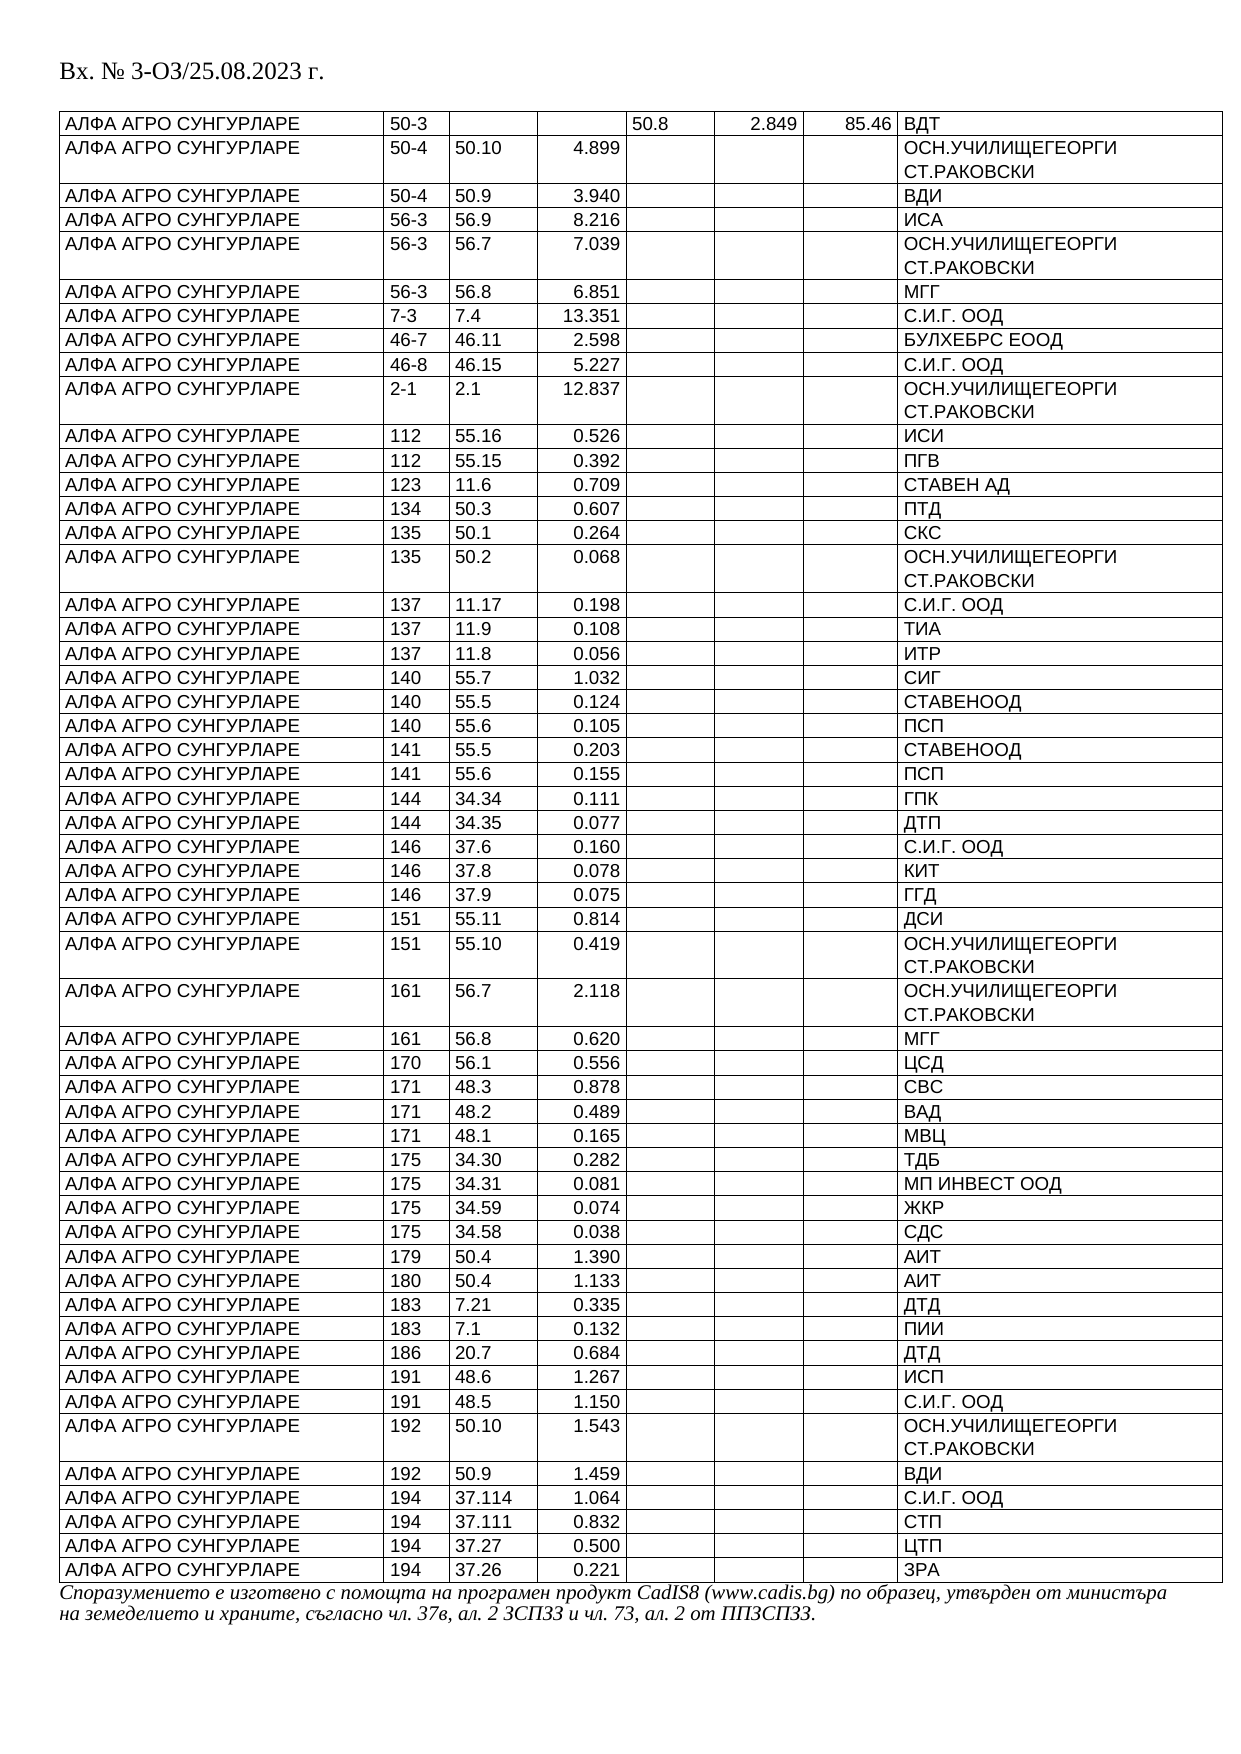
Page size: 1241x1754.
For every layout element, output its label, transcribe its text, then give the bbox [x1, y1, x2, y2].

table_cell [715, 883, 803, 906]
table_cell 50.4 [450, 1245, 537, 1268]
table_cell С.И.Г. ООД [898, 1390, 1222, 1413]
table_cell АЛФА АГРО СУНГУРЛАРЕ [60, 497, 383, 520]
table_cell [627, 473, 714, 496]
table_cell ОСН.УЧИЛИЩЕГЕОРГИ СТ.РАКОВСКИ [898, 377, 1222, 423]
table_cell 112 [384, 425, 449, 448]
table_cell [627, 425, 714, 448]
table_cell 0.108 [538, 618, 626, 641]
table_cell ОСН.УЧИЛИЩЕГЕОРГИ СТ.РАКОВСКИ [898, 232, 1222, 279]
table_cell 0.160 [538, 835, 626, 858]
table_cell [804, 642, 897, 665]
table_cell 140 [384, 714, 449, 737]
table_cell ОСН.УЧИЛИЩЕГЕОРГИ СТ.РАКОВСКИ [898, 545, 1222, 592]
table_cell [60, 1558, 383, 1581]
table_cell [627, 1027, 714, 1050]
table_cell [715, 1076, 803, 1099]
table_cell 0.074 [538, 1196, 626, 1219]
table_cell 191 [384, 1390, 449, 1413]
table_cell [804, 979, 897, 1026]
table_cell АЛФА АГРО СУНГУРЛАРЕ [60, 545, 383, 592]
table_cell 1.267 [538, 1366, 626, 1389]
table_cell 183 [384, 1293, 449, 1316]
table_cell 0.078 [538, 859, 626, 882]
table_cell 0.038 [538, 1221, 626, 1244]
table_cell 0.198 [538, 593, 626, 616]
table_cell 1.150 [538, 1390, 626, 1413]
table_cell 55.6 [450, 763, 537, 786]
table_cell АЛФА АГРО СУНГУРЛАРЕ [60, 1100, 383, 1123]
table_cell 175 [384, 1221, 449, 1244]
table_cell [804, 1317, 897, 1340]
table_cell АЛФА АГРО СУНГУРЛАРЕ [60, 377, 383, 423]
table_cell [804, 232, 897, 279]
table_cell [804, 545, 897, 592]
table_cell 34.35 [450, 811, 537, 834]
table_cell АЛФА АГРО СУНГУРЛАРЕ [60, 1510, 383, 1533]
table_cell [627, 811, 714, 834]
table_cell 56.1 [450, 1051, 537, 1074]
table_cell [804, 859, 897, 882]
table_cell 5.227 [538, 353, 626, 376]
table_cell 151 [384, 908, 449, 931]
table_cell 37.27 [450, 1534, 537, 1557]
table_cell 48.5 [450, 1390, 537, 1413]
table_cell АЛФА АГРО СУНГУРЛАРЕ [60, 1462, 383, 1485]
table_cell 194 [384, 1510, 449, 1533]
table_cell 85.46 [804, 112, 897, 135]
table_cell [804, 1269, 897, 1292]
table_cell 123 [384, 473, 449, 496]
table_cell ДСИ [898, 908, 1222, 931]
table_cell [804, 1076, 897, 1099]
table_cell АЛФА АГРО СУНГУРЛАРЕ [60, 1172, 383, 1195]
table_cell [715, 184, 803, 207]
table_cell [627, 1510, 714, 1533]
table_cell [627, 1196, 714, 1219]
table_cell [715, 642, 803, 665]
table_cell [715, 1027, 803, 1050]
table_cell МГГ [898, 1027, 1222, 1050]
table_cell 0.709 [538, 473, 626, 496]
table_cell АЛФА АГРО СУНГУРЛАРЕ [60, 304, 383, 327]
table_cell [627, 714, 714, 737]
table_cell 0.056 [538, 642, 626, 665]
table_cell [627, 859, 714, 882]
table_cell 137 [384, 642, 449, 665]
table_cell [804, 1558, 897, 1581]
table_cell АЛФА АГРО СУНГУРЛАРЕ [60, 1221, 383, 1244]
table_cell 0.489 [538, 1100, 626, 1123]
table_cell [627, 449, 714, 472]
table_cell 0.221 [538, 1558, 626, 1581]
table_cell [804, 883, 897, 906]
table_cell АЛФА АГРО СУНГУРЛАРЕ [60, 859, 383, 882]
table_cell 48.6 [450, 1366, 537, 1389]
table_cell 11.9 [450, 618, 537, 641]
table_cell 0.132 [538, 1317, 626, 1340]
table_cell [627, 304, 714, 327]
table_cell 0.500 [538, 1534, 626, 1557]
table_cell [627, 787, 714, 810]
table_cell [715, 449, 803, 472]
table_cell [804, 908, 897, 931]
table_cell 6.851 [538, 280, 626, 303]
table_cell [804, 593, 897, 616]
table_cell 0.077 [538, 811, 626, 834]
table_cell 191 [384, 1366, 449, 1389]
table_cell ЦТП [898, 1534, 1222, 1557]
table_cell [627, 545, 714, 592]
table_cell [715, 1051, 803, 1074]
table_cell АЛФА АГРО СУНГУРЛАРЕ [60, 208, 383, 231]
table_cell ДТД [898, 1293, 1222, 1316]
table_cell [715, 136, 803, 183]
table_cell 50-3 [384, 112, 449, 135]
table_cell [804, 714, 897, 737]
table_cell [627, 1172, 714, 1195]
table_cell 180 [384, 1269, 449, 1292]
table_cell [804, 1196, 897, 1219]
table_cell 0.203 [538, 738, 626, 761]
table_cell 55.11 [450, 908, 537, 931]
table_cell 34.30 [450, 1148, 537, 1171]
table_cell 37.111 [450, 1510, 537, 1533]
table_cell [715, 932, 803, 978]
table_cell АЛФА АГРО СУНГУРЛАРЕ [60, 908, 383, 931]
table_cell 0.081 [538, 1172, 626, 1195]
table_cell [715, 714, 803, 737]
table_cell [804, 1341, 897, 1364]
table_cell СВС [898, 1076, 1222, 1099]
table_cell СТАВЕНООД [898, 690, 1222, 713]
table_cell 0.068 [538, 545, 626, 592]
table_cell [627, 618, 714, 641]
table_cell СДС [898, 1221, 1222, 1244]
table_cell [715, 208, 803, 231]
table_cell АЛФА АГРО СУНГУРЛАРЕ [60, 932, 383, 978]
table_cell 140 [384, 666, 449, 689]
table_cell 175 [384, 1148, 449, 1171]
table_cell 3.940 [538, 184, 626, 207]
table_cell 55.5 [450, 738, 537, 761]
table_cell 146 [384, 883, 449, 906]
table_cell 137 [384, 618, 449, 641]
table_cell [804, 1027, 897, 1050]
table_cell [804, 377, 897, 423]
table_cell АЛФА АГРО СУНГУРЛАРЕ [60, 690, 383, 713]
table_cell [627, 1293, 714, 1316]
table_cell АИТ [898, 1245, 1222, 1268]
table_cell [715, 521, 803, 544]
table_cell 192 [384, 1462, 449, 1485]
table_cell 1.459 [538, 1462, 626, 1485]
table_cell [804, 932, 897, 978]
table_cell 50-4 [384, 136, 449, 183]
table_cell 50.2 [450, 545, 537, 592]
table_cell [715, 329, 803, 352]
table_cell [804, 136, 897, 183]
table_cell 37.6 [450, 835, 537, 858]
table_cell 0.111 [538, 787, 626, 810]
table_cell 2.849 [715, 112, 803, 135]
table_cell ЦСД [898, 1051, 1222, 1074]
table_cell СТП [898, 1510, 1222, 1533]
table_cell [627, 1051, 714, 1074]
table_cell 50.10 [450, 1414, 537, 1461]
table_cell [627, 1245, 714, 1268]
table_cell [450, 112, 537, 135]
table_cell [627, 1414, 714, 1461]
table_cell 56.7 [450, 232, 537, 279]
table_cell [804, 473, 897, 496]
table_cell [627, 280, 714, 303]
table_cell [627, 666, 714, 689]
table_cell [804, 811, 897, 834]
table_cell [715, 1196, 803, 1219]
table_cell С.И.Г. ООД [898, 304, 1222, 327]
table_cell АЛФА АГРО СУНГУРЛАРЕ [60, 232, 383, 279]
table_cell [627, 329, 714, 352]
table_cell [715, 304, 803, 327]
table_cell [804, 497, 897, 520]
table_cell ВДТ [898, 112, 1222, 135]
table_cell [715, 353, 803, 376]
table_cell [627, 1076, 714, 1099]
table_cell АЛФА АГРО СУНГУРЛАРЕ [60, 1124, 383, 1147]
table_cell [715, 1534, 803, 1557]
table_cell [715, 908, 803, 931]
table_cell 8.216 [538, 208, 626, 231]
table_cell [715, 1462, 803, 1485]
table_cell 11.17 [450, 593, 537, 616]
table_cell АЛФА АГРО СУНГУРЛАРЕ [60, 1076, 383, 1099]
table_cell [804, 618, 897, 641]
table_cell АЛФА АГРО СУНГУРЛАРЕ [60, 1245, 383, 1268]
table_cell [715, 1245, 803, 1268]
table_cell 46-7 [384, 329, 449, 352]
table_cell 2.1 [450, 377, 537, 423]
table_cell [715, 618, 803, 641]
table_cell 183 [384, 1317, 449, 1340]
table_cell 7.1 [450, 1317, 537, 1340]
table_cell [627, 593, 714, 616]
table_cell [715, 473, 803, 496]
table_cell [804, 521, 897, 544]
table_cell 37.8 [450, 859, 537, 882]
table_cell [804, 1051, 897, 1074]
table_cell АЛФА АГРО СУНГУРЛАРЕ [60, 1148, 383, 1171]
table_cell 135 [384, 521, 449, 544]
table_cell ЗРА [898, 1558, 1222, 1581]
table_cell 0.155 [538, 763, 626, 786]
table_cell [627, 908, 714, 931]
table_cell АЛФА АГРО СУНГУРЛАРЕ [60, 642, 383, 665]
table_cell 141 [384, 738, 449, 761]
table_cell [804, 763, 897, 786]
table_cell [804, 1534, 897, 1557]
table_cell [804, 1245, 897, 1268]
table_cell [715, 1100, 803, 1123]
table_cell 135 [384, 545, 449, 592]
table_cell 137 [384, 593, 449, 616]
table_cell 151 [384, 932, 449, 978]
table_cell 46.11 [450, 329, 537, 352]
table_cell 0.878 [538, 1076, 626, 1099]
table_cell 141 [384, 763, 449, 786]
table_cell [715, 1269, 803, 1292]
table_cell ПТД [898, 497, 1222, 520]
table_cell 20.7 [450, 1341, 537, 1364]
table_cell 34.34 [450, 787, 537, 810]
table_cell [715, 497, 803, 520]
table_cell 0.124 [538, 690, 626, 713]
table_cell АЛФА АГРО СУНГУРЛАРЕ [60, 1196, 383, 1219]
table_cell [627, 738, 714, 761]
table_cell ИСА [898, 208, 1222, 231]
table_cell 48.2 [450, 1100, 537, 1123]
table_cell КИТ [898, 859, 1222, 882]
table_cell 50.8 [627, 112, 714, 135]
table_cell 171 [384, 1100, 449, 1123]
table_cell [804, 1510, 897, 1533]
table_cell АЛФА АГРО СУНГУРЛАРЕ [60, 521, 383, 544]
table_cell [804, 738, 897, 761]
table_cell 34.31 [450, 1172, 537, 1195]
table_cell [715, 690, 803, 713]
table_cell [804, 425, 897, 448]
table_cell ПСП [898, 763, 1222, 786]
table_cell 0.832 [538, 1510, 626, 1533]
table_cell С.И.Г. ООД [898, 835, 1222, 858]
table_cell ВАД [898, 1100, 1222, 1123]
table_cell 146 [384, 859, 449, 882]
table_cell 0.105 [538, 714, 626, 737]
table_cell 50.3 [450, 497, 537, 520]
table_cell 56.8 [450, 1027, 537, 1050]
table_cell 0.607 [538, 497, 626, 520]
table_cell 2-1 [384, 377, 449, 423]
table_cell [627, 690, 714, 713]
table_cell 11.8 [450, 642, 537, 665]
table_cell [804, 1486, 897, 1509]
table_cell 0.075 [538, 883, 626, 906]
table_cell ИСИ [898, 425, 1222, 448]
table_cell 56-3 [384, 208, 449, 231]
table_cell 55.6 [450, 714, 537, 737]
table_cell С.И.Г. ООД [898, 593, 1222, 616]
table_cell СТАВЕНООД [898, 738, 1222, 761]
table_cell [804, 1124, 897, 1147]
table_cell [804, 835, 897, 858]
table_cell АЛФА АГРО СУНГУРЛАРЕ [60, 787, 383, 810]
table_cell СТАВЕН АД [898, 473, 1222, 496]
table_cell 13.351 [538, 304, 626, 327]
table_cell [804, 1366, 897, 1389]
table_cell АЛФА АГРО СУНГУРЛАРЕ [60, 1269, 383, 1292]
table_cell ВДИ [898, 1462, 1222, 1485]
table_cell 0.419 [538, 932, 626, 978]
table_cell [804, 787, 897, 810]
table_cell 2.598 [538, 329, 626, 352]
table_cell 175 [384, 1196, 449, 1219]
table_cell 48.3 [450, 1076, 537, 1099]
table_cell 1.390 [538, 1245, 626, 1268]
table_cell [627, 932, 714, 978]
table_cell 171 [384, 1124, 449, 1147]
table_cell [627, 1534, 714, 1557]
table_cell [715, 280, 803, 303]
table_cell [715, 1414, 803, 1461]
table_cell АЛФА АГРО СУНГУРЛАРЕ [60, 666, 383, 689]
table_cell 56-3 [384, 280, 449, 303]
table_cell ОСН.УЧИЛИЩЕГЕОРГИ СТ.РАКОВСКИ [898, 1414, 1222, 1461]
table_cell [715, 232, 803, 279]
table_cell [538, 112, 626, 135]
table_cell 161 [384, 1027, 449, 1050]
table_cell [715, 738, 803, 761]
table_cell 55.5 [450, 690, 537, 713]
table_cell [60, 136, 383, 183]
table_cell [715, 979, 803, 1026]
table_cell АЛФА АГРО СУНГУРЛАРЕ [60, 738, 383, 761]
table_cell ВДИ [898, 184, 1222, 207]
table_cell АЛФА АГРО СУНГУРЛАРЕ [60, 811, 383, 834]
table_cell 55.7 [450, 666, 537, 689]
table_cell [715, 859, 803, 882]
table_cell 192 [384, 1414, 449, 1461]
table_cell [627, 1221, 714, 1244]
table_cell СКС [898, 521, 1222, 544]
table_cell [715, 1510, 803, 1533]
table_cell [804, 1293, 897, 1316]
table_cell 50.9 [450, 1462, 537, 1485]
table_cell АЛФА АГРО СУНГУРЛАРЕ [60, 449, 383, 472]
table_cell ТИА [898, 618, 1222, 641]
table_cell 0.684 [538, 1341, 626, 1364]
table_cell АИТ [898, 1269, 1222, 1292]
table_cell 46-8 [384, 353, 449, 376]
table_cell [804, 1172, 897, 1195]
table_cell [627, 1148, 714, 1171]
table_cell 0.556 [538, 1051, 626, 1074]
table_cell 194 [384, 1534, 449, 1557]
table_cell [627, 136, 714, 183]
table_cell 140 [384, 690, 449, 713]
table_cell АЛФА АГРО СУНГУРЛАРЕ [60, 1293, 383, 1316]
table_cell 46.15 [450, 353, 537, 376]
table_cell ЖКР [898, 1196, 1222, 1219]
table_cell 0.165 [538, 1124, 626, 1147]
table_cell 146 [384, 835, 449, 858]
table_cell АЛФА АГРО СУНГУРЛАРЕ [60, 593, 383, 616]
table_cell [898, 136, 1222, 183]
table_cell 7.21 [450, 1293, 537, 1316]
table_cell [804, 353, 897, 376]
table_cell АЛФА АГРО СУНГУРЛАРЕ [60, 979, 383, 1026]
table_cell [804, 666, 897, 689]
table_cell [715, 763, 803, 786]
table_cell 12.837 [538, 377, 626, 423]
table_cell АЛФА АГРО СУНГУРЛАРЕ [60, 280, 383, 303]
table_cell [715, 1366, 803, 1389]
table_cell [60, 112, 383, 135]
table_cell [715, 1390, 803, 1413]
table_cell [715, 666, 803, 689]
table_cell 50.9 [450, 184, 537, 207]
table_cell 1.064 [538, 1486, 626, 1509]
table_cell 55.16 [450, 425, 537, 448]
table_cell 170 [384, 1051, 449, 1074]
table_cell [627, 642, 714, 665]
table_cell 50.4 [450, 1269, 537, 1292]
table_cell [715, 1341, 803, 1364]
table_cell 0.620 [538, 1027, 626, 1050]
table_cell АЛФА АГРО СУНГУРЛАРЕ [60, 1051, 383, 1074]
table_cell ИСП [898, 1366, 1222, 1389]
table_cell [627, 835, 714, 858]
table_cell 56.8 [450, 280, 537, 303]
table_cell [627, 763, 714, 786]
table_cell 56.7 [450, 979, 537, 1026]
table_cell ПИИ [898, 1317, 1222, 1340]
table_cell 179 [384, 1245, 449, 1268]
table_cell ДТП [898, 811, 1222, 834]
table_cell АЛФА АГРО СУНГУРЛАРЕ [60, 763, 383, 786]
table_cell [715, 1293, 803, 1316]
table_cell АЛФА АГРО СУНГУРЛАРЕ [60, 1366, 383, 1389]
table_cell МГГ [898, 280, 1222, 303]
table_cell [627, 1100, 714, 1123]
table_cell [804, 1221, 897, 1244]
table_cell ПГВ [898, 449, 1222, 472]
table_cell [715, 593, 803, 616]
table_cell [627, 1486, 714, 1509]
table_cell [715, 1486, 803, 1509]
table_cell [627, 208, 714, 231]
table_cell 194 [384, 1486, 449, 1509]
table_cell С.И.Г. ООД [898, 353, 1222, 376]
table_cell [715, 377, 803, 423]
table_cell [627, 1462, 714, 1485]
table_cell АЛФА АГРО СУНГУРЛАРЕ [60, 1317, 383, 1340]
table_cell 2.118 [538, 979, 626, 1026]
table_cell 186 [384, 1341, 449, 1364]
table_cell [627, 883, 714, 906]
table_cell 37.26 [450, 1558, 537, 1581]
table_cell [804, 690, 897, 713]
table_cell АЛФА АГРО СУНГУРЛАРЕ [60, 184, 383, 207]
table_cell АЛФА АГРО СУНГУРЛАРЕ [60, 1341, 383, 1364]
table_cell [627, 521, 714, 544]
table_cell АЛФА АГРО СУНГУРЛАРЕ [60, 618, 383, 641]
table_cell АЛФА АГРО СУНГУРЛАРЕ [60, 1486, 383, 1509]
table_cell ГПК [898, 787, 1222, 810]
table_cell [804, 329, 897, 352]
table_cell [627, 1366, 714, 1389]
table_cell [715, 425, 803, 448]
table_cell ГГД [898, 883, 1222, 906]
table_cell [627, 1124, 714, 1147]
table_cell [627, 184, 714, 207]
table_cell СИГ [898, 666, 1222, 689]
table_cell ДТД [898, 1341, 1222, 1364]
table_cell МВЦ [898, 1124, 1222, 1147]
table_cell АЛФА АГРО СУНГУРЛАРЕ [60, 1027, 383, 1050]
table_cell 7-3 [384, 304, 449, 327]
table_cell [715, 1558, 803, 1581]
table_cell АЛФА АГРО СУНГУРЛАРЕ [60, 1390, 383, 1413]
table_cell [627, 1269, 714, 1292]
table_cell БУЛХЕБРС ЕООД [898, 329, 1222, 352]
table_cell 194 [384, 1558, 449, 1581]
table_cell АЛФА АГРО СУНГУРЛАРЕ [60, 353, 383, 376]
table_cell [627, 232, 714, 279]
table_cell ИТР [898, 642, 1222, 665]
table_cell АЛФА АГРО СУНГУРЛАРЕ [60, 329, 383, 352]
table_cell 0.814 [538, 908, 626, 931]
table_cell [804, 449, 897, 472]
table_cell ОСН.УЧИЛИЩЕГЕОРГИ СТ.РАКОВСКИ [898, 979, 1222, 1026]
table_cell 50.10 [450, 136, 537, 183]
table_cell 0.526 [538, 425, 626, 448]
table_cell ПСП [898, 714, 1222, 737]
table_cell [804, 1462, 897, 1485]
table_cell 50.1 [450, 521, 537, 544]
table_cell [627, 1558, 714, 1581]
table_cell 0.282 [538, 1148, 626, 1171]
table_cell 144 [384, 811, 449, 834]
table_cell 55.10 [450, 932, 537, 978]
table_cell [804, 1390, 897, 1413]
table_cell 4.899 [538, 136, 626, 183]
table_cell [627, 353, 714, 376]
table_cell [715, 835, 803, 858]
table_cell 11.6 [450, 473, 537, 496]
table_cell [627, 979, 714, 1026]
table_cell 37.9 [450, 883, 537, 906]
table_cell [627, 1341, 714, 1364]
table_cell 175 [384, 1172, 449, 1195]
table_cell [715, 545, 803, 592]
table_cell 37.114 [450, 1486, 537, 1509]
table_cell [715, 1124, 803, 1147]
table_cell ТДБ [898, 1148, 1222, 1171]
table_cell С.И.Г. ООД [898, 1486, 1222, 1509]
table_cell [804, 184, 897, 207]
table_cell [715, 1172, 803, 1195]
table_cell 0.335 [538, 1293, 626, 1316]
table_cell [627, 1390, 714, 1413]
table_cell АЛФА АГРО СУНГУРЛАРЕ [60, 425, 383, 448]
table_cell 34.58 [450, 1221, 537, 1244]
table_cell 134 [384, 497, 449, 520]
table_cell 56.9 [450, 208, 537, 231]
table_cell [627, 377, 714, 423]
table_cell 34.59 [450, 1196, 537, 1219]
table_cell [804, 1100, 897, 1123]
table_cell [715, 787, 803, 810]
table_cell 7.4 [450, 304, 537, 327]
table_cell АЛФА АГРО СУНГУРЛАРЕ [60, 714, 383, 737]
table_cell [715, 811, 803, 834]
table_cell ОСН.УЧИЛИЩЕГЕОРГИ СТ.РАКОВСКИ [898, 932, 1222, 978]
table_cell 161 [384, 979, 449, 1026]
table_cell 55.15 [450, 449, 537, 472]
table_cell 0.264 [538, 521, 626, 544]
table_cell [715, 1317, 803, 1340]
table_cell [804, 280, 897, 303]
table_cell 112 [384, 449, 449, 472]
table_cell [804, 1414, 897, 1461]
table_cell [627, 497, 714, 520]
table_cell АЛФА АГРО СУНГУРЛАРЕ [60, 883, 383, 906]
table_cell [804, 304, 897, 327]
table_cell 144 [384, 787, 449, 810]
table_cell 1.133 [538, 1269, 626, 1292]
table_cell 0.392 [538, 449, 626, 472]
table_cell АЛФА АГРО СУНГУРЛАРЕ [60, 1414, 383, 1461]
table_cell АЛФА АГРО СУНГУРЛАРЕ [60, 1534, 383, 1557]
table_cell МП ИНВЕСТ ООД [898, 1172, 1222, 1195]
table_cell [804, 1148, 897, 1171]
table_cell [804, 208, 897, 231]
table_cell 7.039 [538, 232, 626, 279]
table_cell 1.543 [538, 1414, 626, 1461]
table_cell [627, 1317, 714, 1340]
table_cell [715, 1148, 803, 1171]
table_cell [715, 1221, 803, 1244]
table_cell АЛФА АГРО СУНГУРЛАРЕ [60, 835, 383, 858]
table_cell 1.032 [538, 666, 626, 689]
table_cell АЛФА АГРО СУНГУРЛАРЕ [60, 473, 383, 496]
table_cell 56-3 [384, 232, 449, 279]
table_cell 48.1 [450, 1124, 537, 1147]
table_cell 50-4 [384, 184, 449, 207]
table_cell 171 [384, 1076, 449, 1099]
